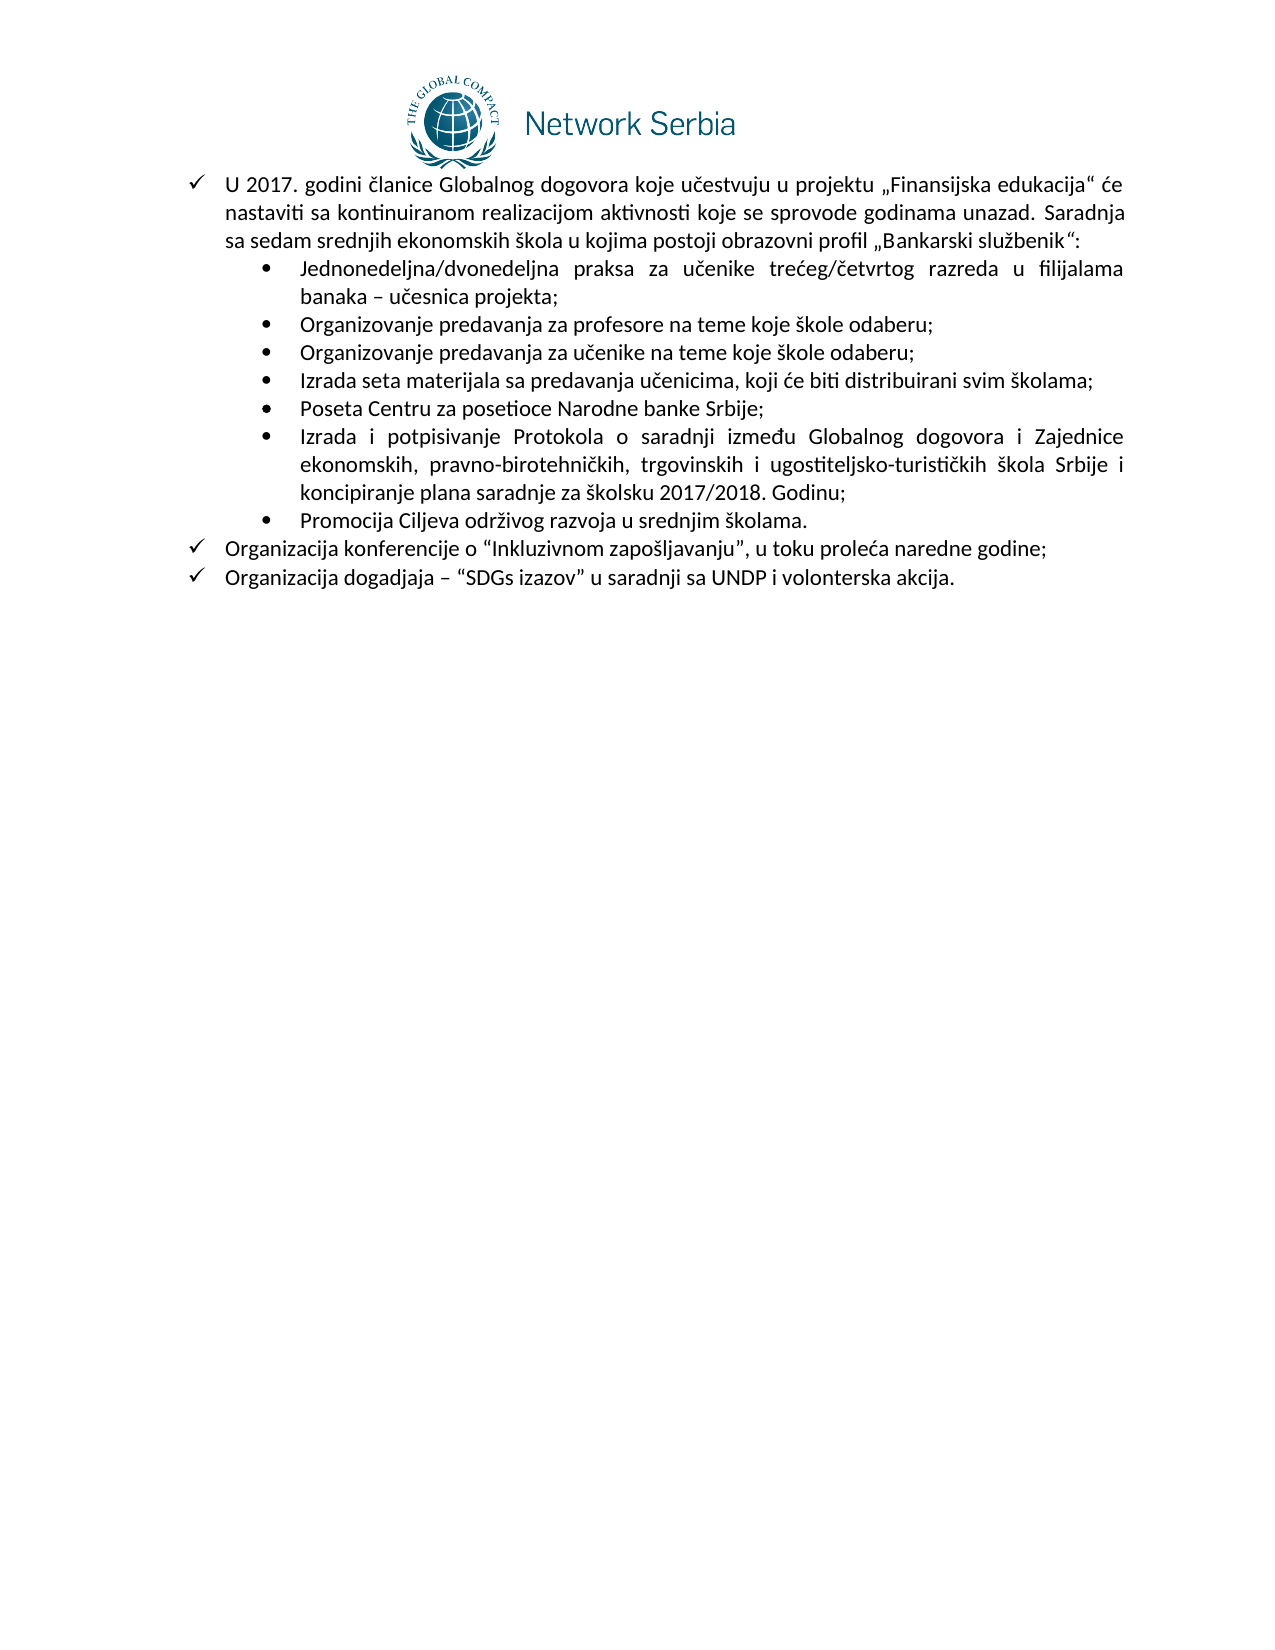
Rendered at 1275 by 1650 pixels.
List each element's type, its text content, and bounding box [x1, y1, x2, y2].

list Organizacija dogadjaja – “SDGs izazov” u saradnji sa UNDP i volonterska akcija. [187, 563, 1125, 591]
list Jednonedeljna/dvonedeljna praksa za učenike trećeg/četvrtog razreda u filijalama banaka – učesnica projekta; [262, 254, 1125, 310]
picture [406, 75, 954, 171]
list Organizovanje predavanja za učenike na teme koje škole odaberu; [262, 338, 1125, 366]
list Izrada i potpisivanje Protokola o saradnji između Globalnog dogovora i Zajednice ekonomskih, pravno-birotehničkih, trgovinskih i ugostiteljsko-turističkih škola Srbije i koncipiranje plana saradnje za školsku 2017/2018. Godinu; [262, 422, 1125, 507]
list Izrada seta materijala sa predavanja učenicima, koji će biti distribuirani svim školama; [262, 366, 1125, 394]
list Poseta Centru za posetioce Narodne banke Srbije; [262, 394, 1125, 422]
list Promocija Ciljeva održivog razvoja u srednjim školama. [262, 507, 1125, 534]
list Organizovanje predavanja za profesore na teme koje škole odaberu; [262, 310, 1125, 338]
list Organizacija konferencije o “Inkluzivnom zapošljavanju”, u toku proleća naredne godine; [187, 534, 1125, 563]
list U 2017. godini članice Globalnog dogovora koje učestvuju u projektu „Finansijska edukacija“ će nastaviti sa kontinuiranom realizacijom aktivnosti koje se sprovode godinama unazad. Saradnja sa sedam srednjih ekonomskih škola u kojima postoji obrazovni profil „Bankarski službenik“: [187, 170, 1125, 254]
